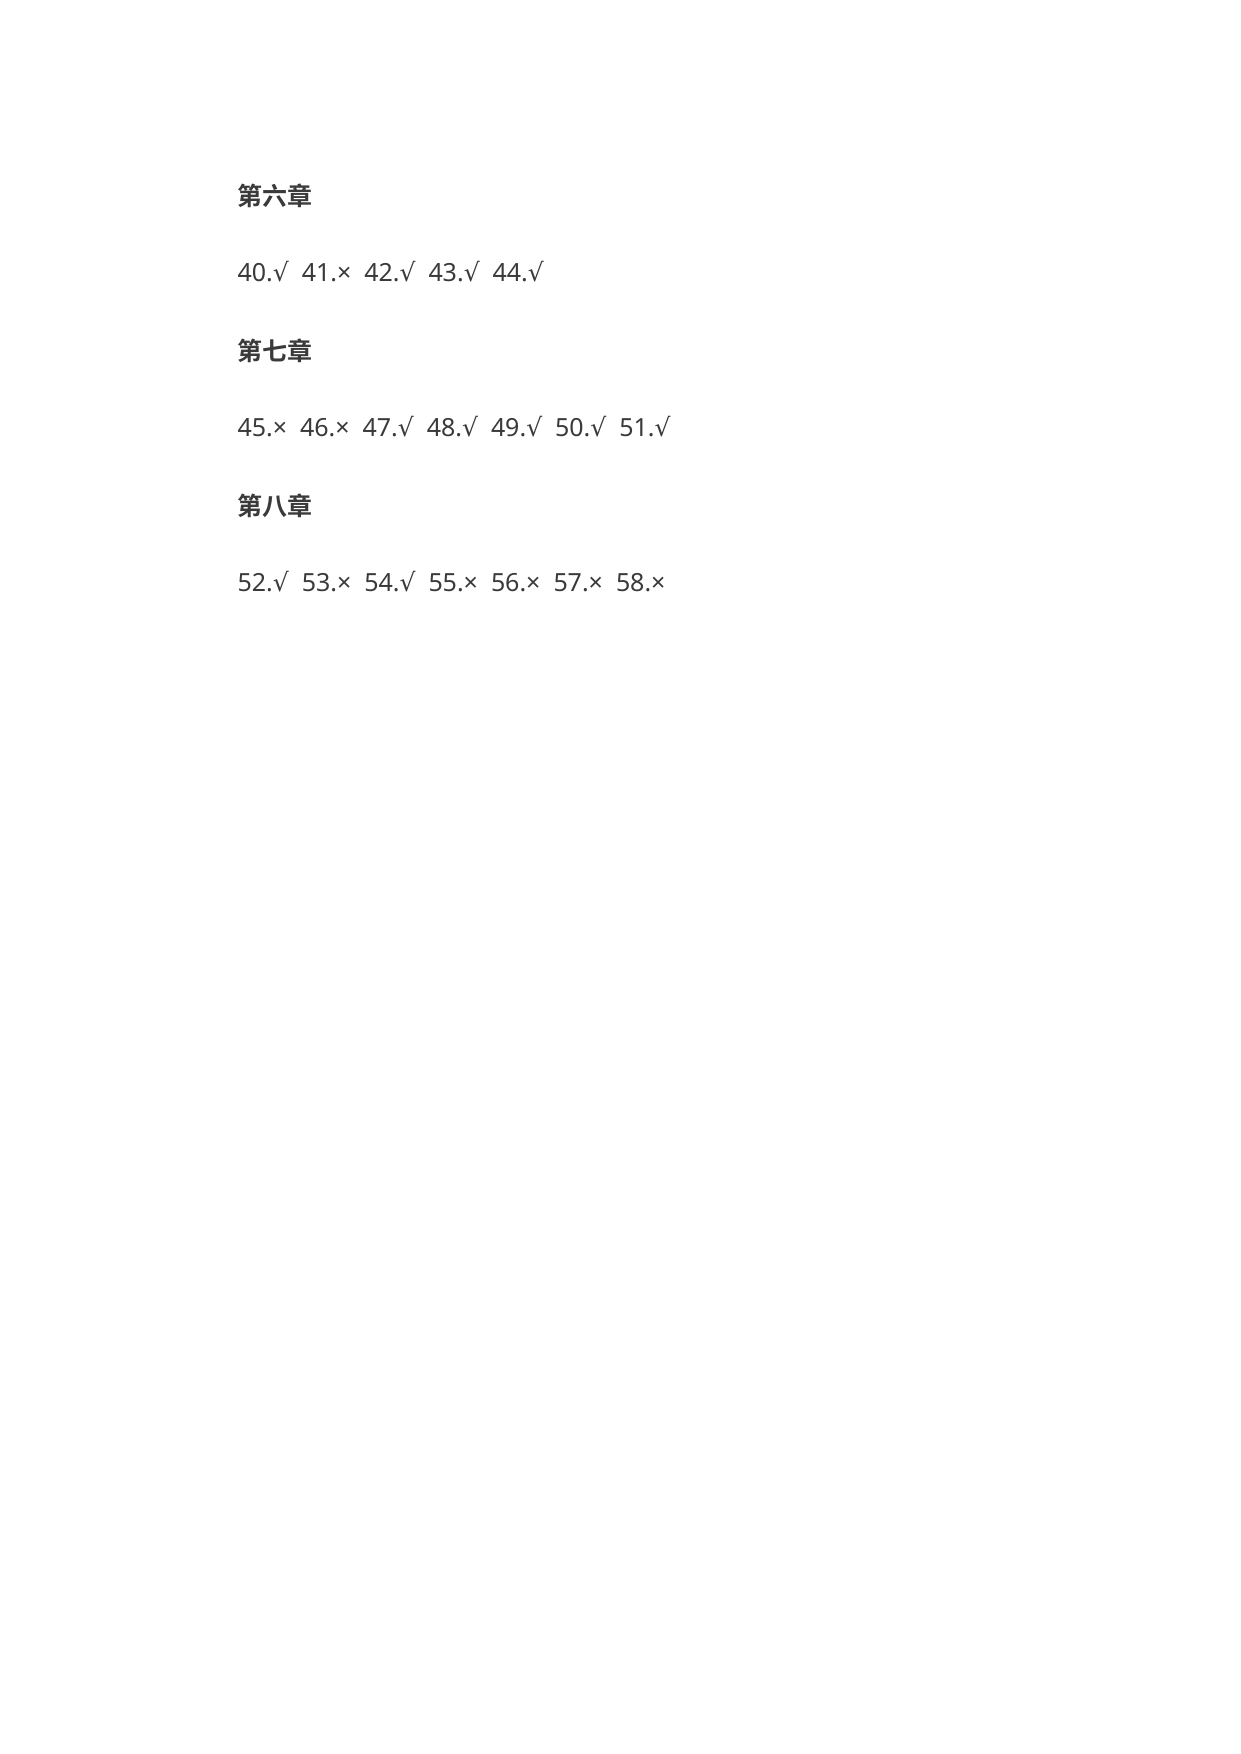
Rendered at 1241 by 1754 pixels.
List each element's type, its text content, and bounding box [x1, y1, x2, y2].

text 52.√ 53.× 54.√ 55.× 56.× 57.× 58.× [187, 549, 1053, 614]
text 第八章 [187, 472, 1053, 537]
text 第六章 [187, 162, 1053, 227]
text 40.√ 41.× 42.√ 43.√ 44.√ [187, 239, 1053, 304]
text 第七章 [187, 317, 1053, 382]
text 45.× 46.× 47.√ 48.√ 49.√ 50.√ 51.√ [187, 394, 1053, 459]
